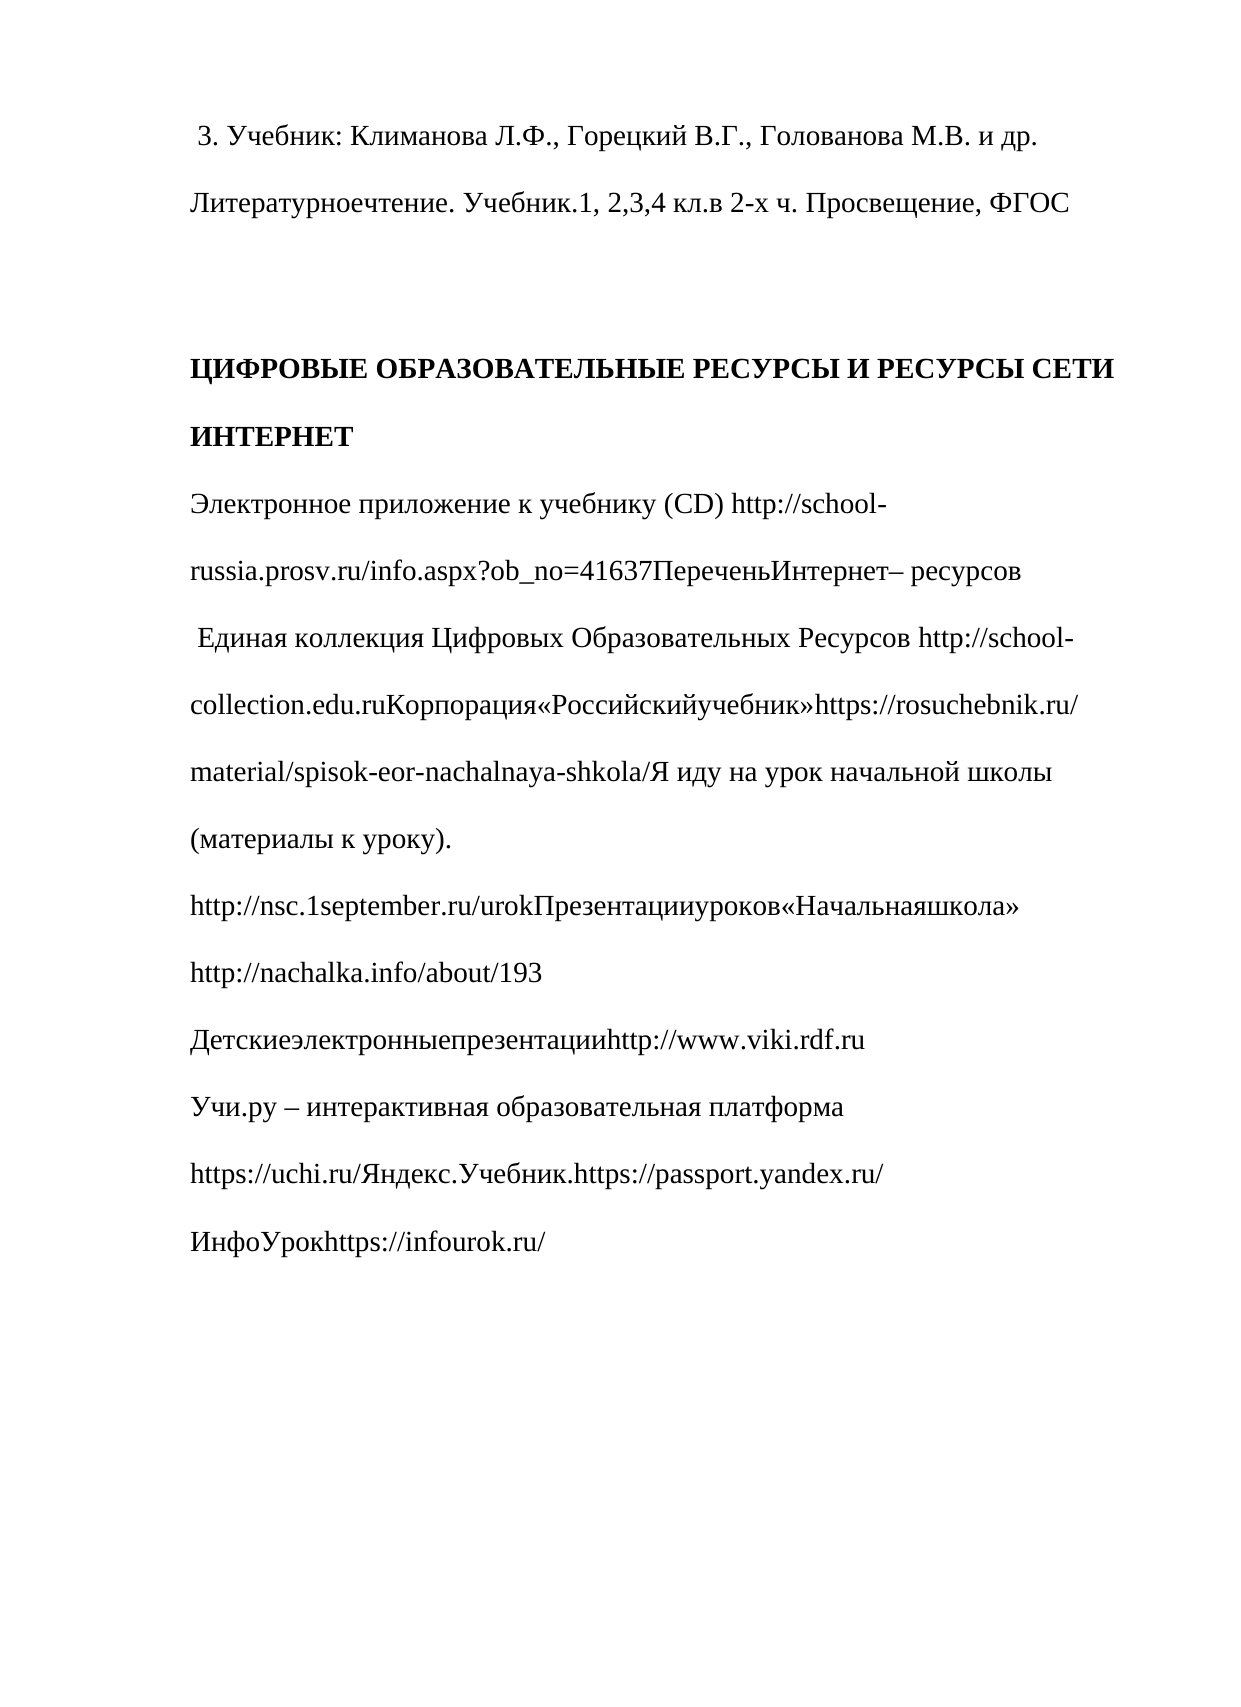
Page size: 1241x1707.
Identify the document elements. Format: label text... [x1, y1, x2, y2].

text ЦИФРОВЫЕ ОБРАЗОВАТЕЛЬНЫЕ РЕСУРСЫ И РЕСУРСЫ СЕТИ ИНТЕРНЕТ [190, 352, 1152, 452]
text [190, 118, 1152, 286]
text ​​‌Электронное приложение к учебнику (CD) http://school-russia.prosv.ru/info.aspx?ob_no=41637ПереченьИнтернет– ресурсов Единая коллекция Цифровых Образовательных Ресурсов http://school-collection.edu.ruКорпорация«Российскийучебник»https://rosuchebnik.ru/material/spisok-eor-nachalnaya-shkola/Я иду на урок начальной школы (материалы к уроку). http://nsc.1september.ru/urokПрезентацииуроков«Начальнаяшкола» http://nachalka.info/about/193 Детскиеэлектронныепрезентацииhttp://www.viki.rdf.ru Учи.ру – интерактивная образовательная платформа https://uchi.ru/Яндекс.Учебник.https://passport.yandex.ru/ ИнфоУрокhttps://infourok.ru/ ‌​ [190, 486, 1152, 1324]
